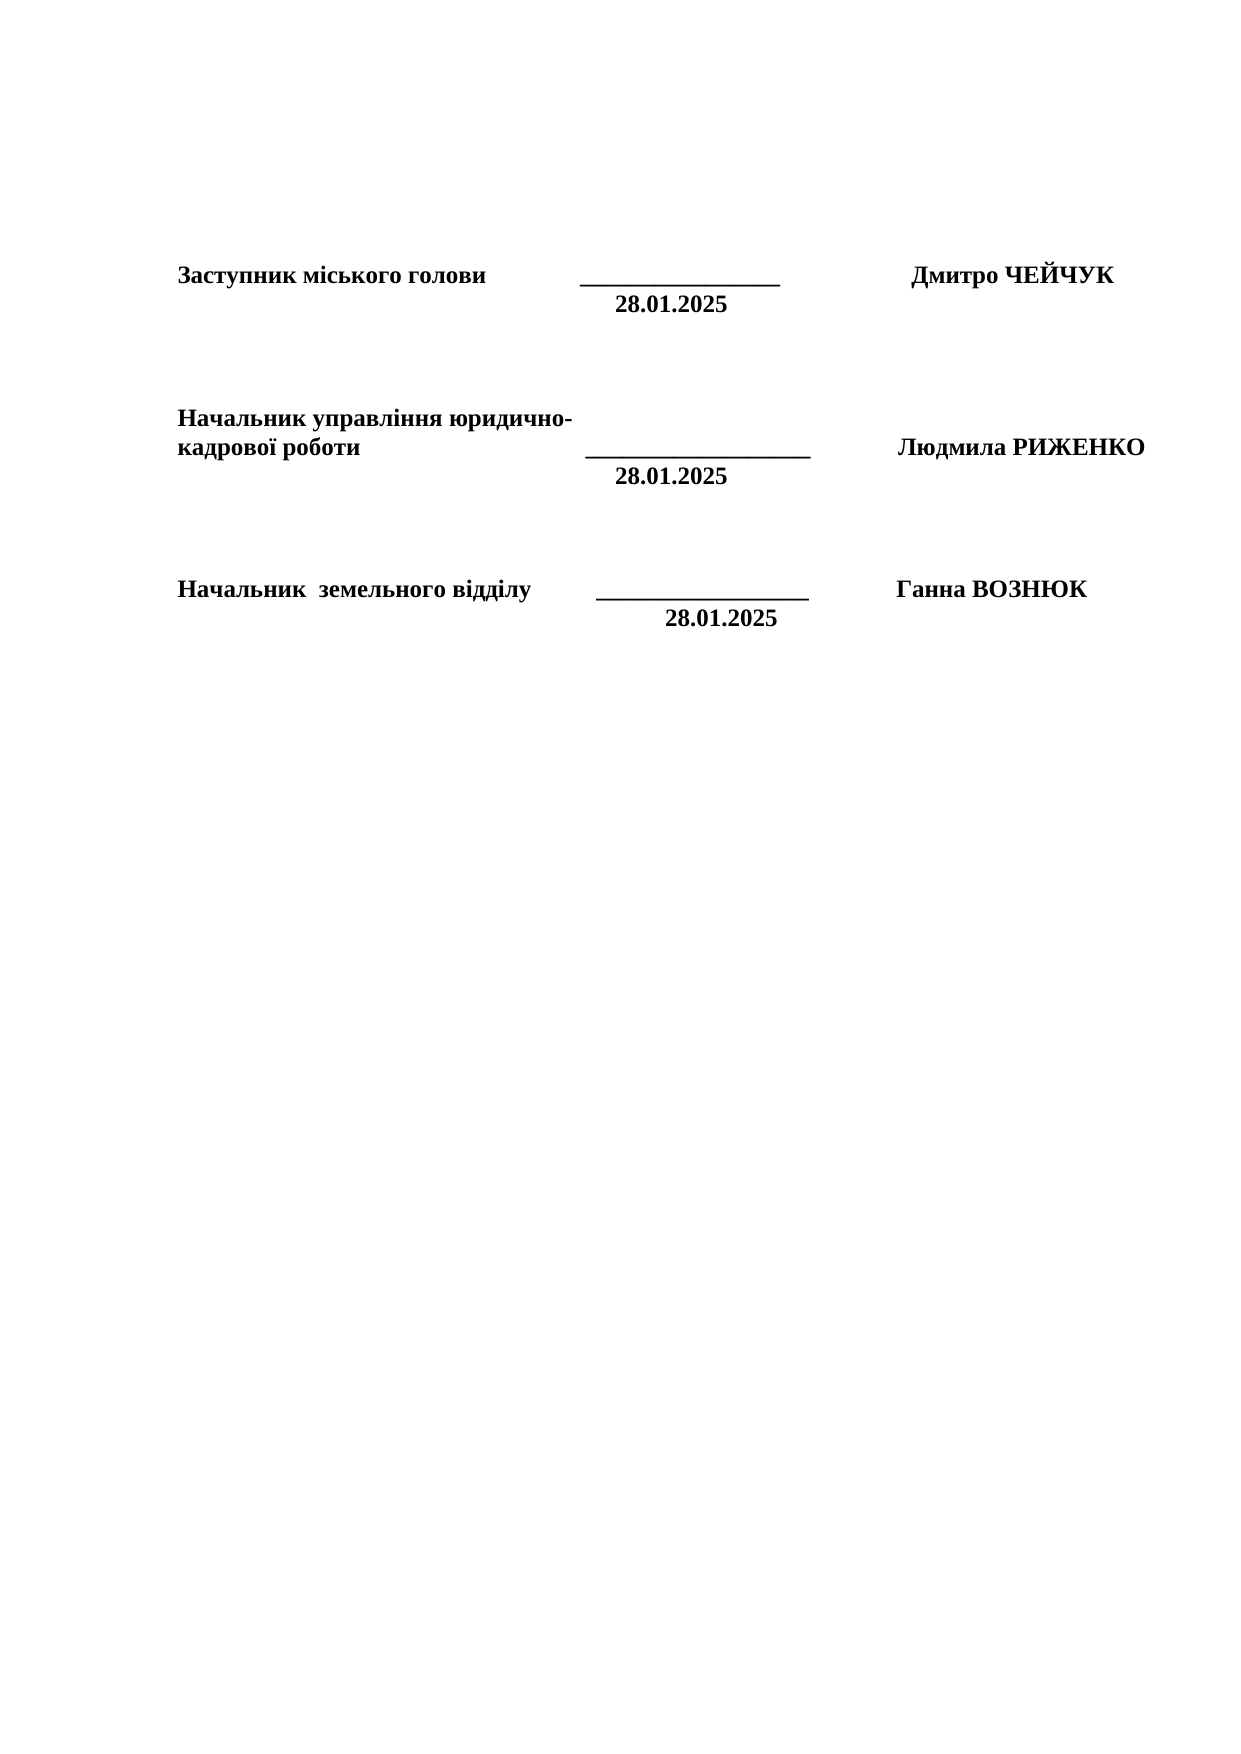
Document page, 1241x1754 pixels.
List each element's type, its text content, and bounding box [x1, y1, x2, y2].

text Заступник міського голови ________________ Дмитро ЧЕЙЧУК [177, 260, 1152, 289]
text 28.01.2025 [177, 461, 1152, 546]
text Начальник земельного відділу _________________ Ганна ВОЗНЮК [177, 574, 1152, 603]
text Начальник управління юридично- [177, 375, 1152, 432]
text 28.01.2025 [177, 289, 1152, 346]
text 28.01.2025 [177, 603, 1152, 632]
text кадрової роботи __________________ Людмила РИЖЕНКО [177, 432, 1152, 461]
